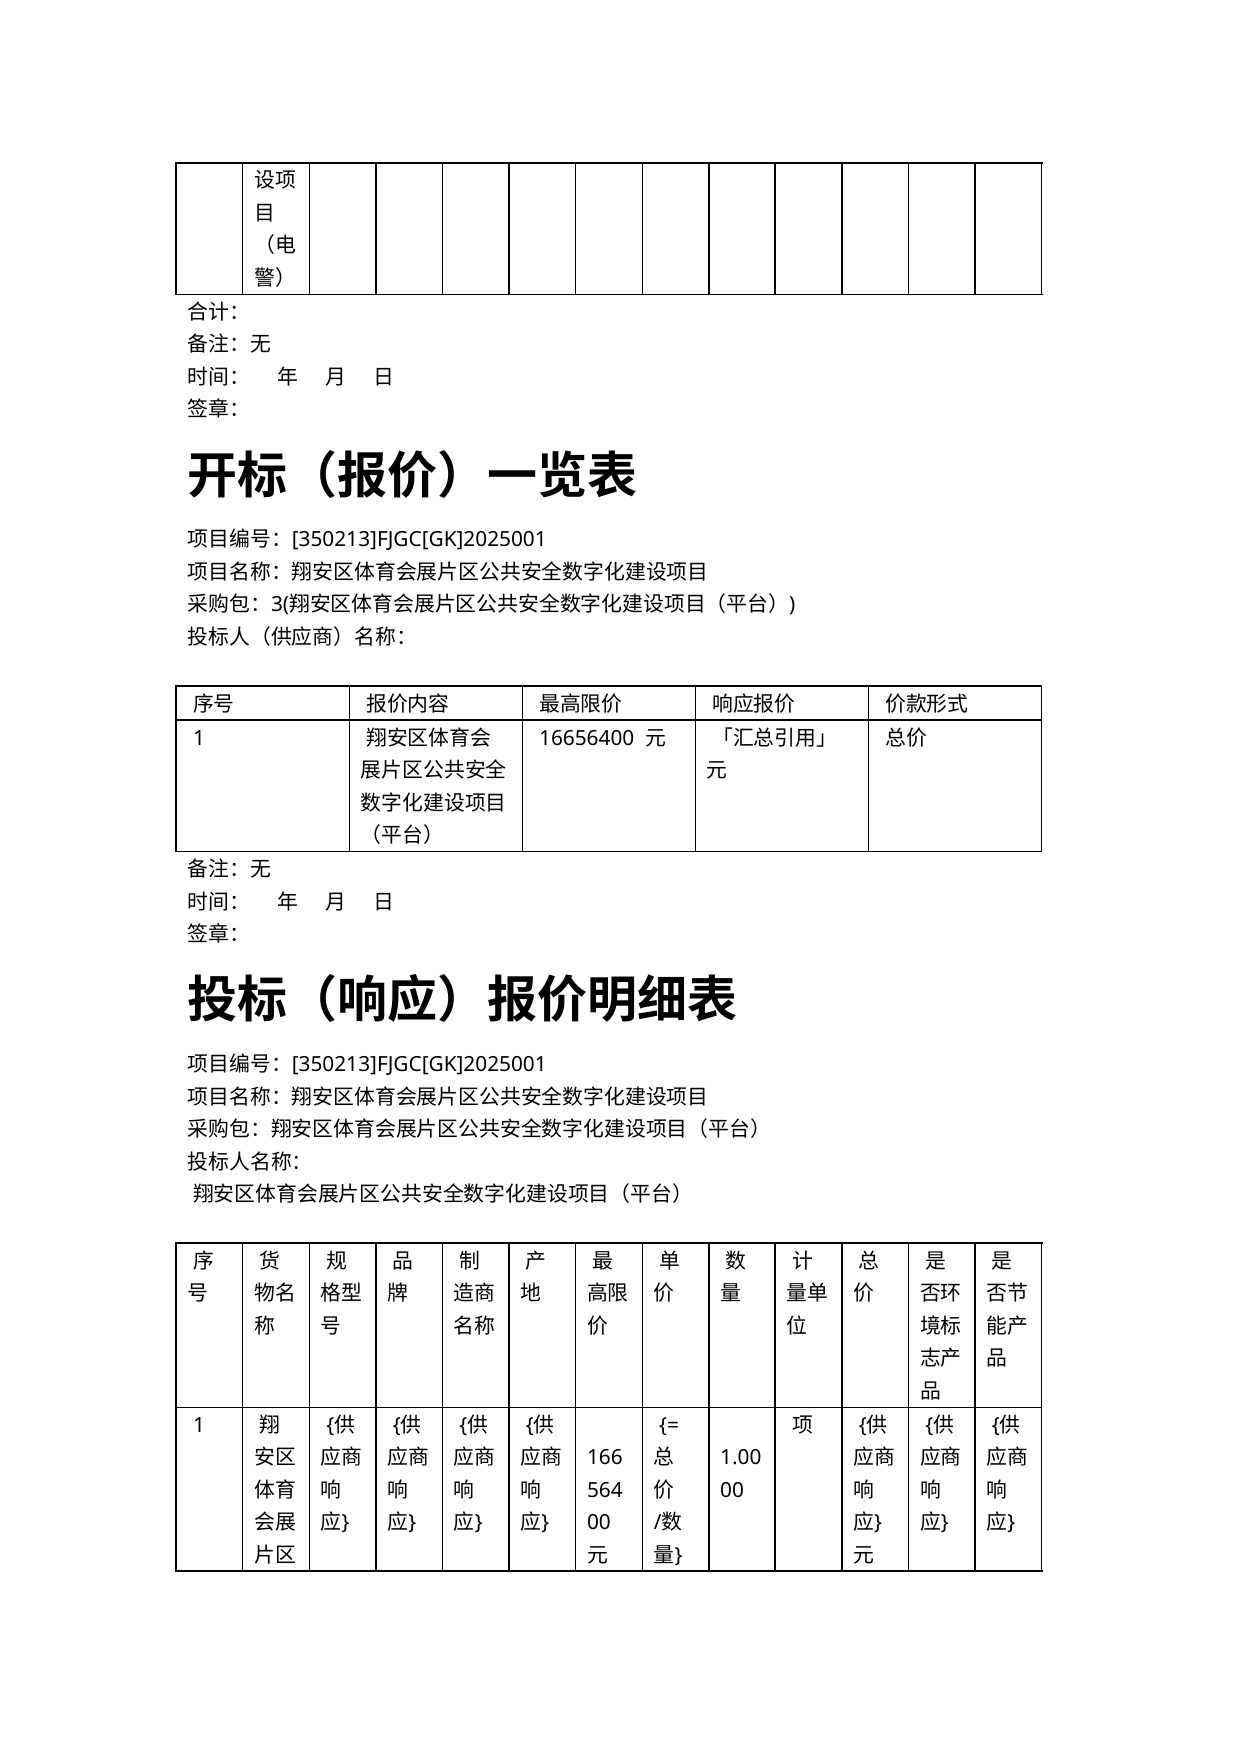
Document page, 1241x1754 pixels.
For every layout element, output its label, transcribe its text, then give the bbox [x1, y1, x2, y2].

text 时间： 年 月 日 [187, 360, 1053, 393]
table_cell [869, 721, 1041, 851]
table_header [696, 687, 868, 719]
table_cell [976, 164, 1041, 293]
text 合计： [187, 295, 1053, 328]
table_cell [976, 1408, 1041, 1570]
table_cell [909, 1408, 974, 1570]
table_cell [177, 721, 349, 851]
text 项目名称：翔安区体育会展片区公共安全数字化建设项目 [187, 1080, 1053, 1112]
text 备注：无 [187, 852, 1053, 885]
text 项目名称：翔安区体育会展片区公共安全数字化建设项目 [187, 555, 1053, 588]
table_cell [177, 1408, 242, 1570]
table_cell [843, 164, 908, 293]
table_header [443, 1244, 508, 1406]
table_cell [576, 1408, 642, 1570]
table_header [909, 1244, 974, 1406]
text 采购包：3(翔安区体育会展片区公共安全数字化建设项目（平台）) [187, 588, 1053, 620]
text 开标（报价）一览表 [187, 425, 1053, 523]
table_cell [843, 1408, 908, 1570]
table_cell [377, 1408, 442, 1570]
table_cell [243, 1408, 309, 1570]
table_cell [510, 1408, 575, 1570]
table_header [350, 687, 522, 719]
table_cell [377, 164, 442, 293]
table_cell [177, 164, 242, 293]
text 备注：无 [187, 328, 1053, 360]
text 时间： 年 月 日 [187, 885, 1053, 917]
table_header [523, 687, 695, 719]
text 项目编号：[350213]FJGC[GK]2025001 [187, 1047, 1053, 1080]
text 投标人名称： [187, 1145, 1053, 1177]
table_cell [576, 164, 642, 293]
text 采购包：翔安区体育会展片区公共安全数字化建设项目（平台） [187, 1112, 1053, 1145]
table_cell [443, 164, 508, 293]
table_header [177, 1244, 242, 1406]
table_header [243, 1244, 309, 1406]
text 项目编号：[350213]FJGC[GK]2025001 [187, 523, 881, 555]
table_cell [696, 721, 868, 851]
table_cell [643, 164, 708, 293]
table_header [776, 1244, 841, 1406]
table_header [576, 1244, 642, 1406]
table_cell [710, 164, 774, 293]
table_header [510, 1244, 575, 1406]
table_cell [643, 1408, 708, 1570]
text 签章： [187, 917, 1053, 950]
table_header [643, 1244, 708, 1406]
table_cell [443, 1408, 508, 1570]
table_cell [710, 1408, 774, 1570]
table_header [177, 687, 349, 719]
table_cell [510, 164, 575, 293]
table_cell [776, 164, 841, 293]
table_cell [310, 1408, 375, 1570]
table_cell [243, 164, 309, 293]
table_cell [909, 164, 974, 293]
text 投标（响应）报价明细表 [187, 950, 1053, 1047]
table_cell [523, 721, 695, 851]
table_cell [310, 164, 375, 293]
text 投标人（供应商）名称： [187, 620, 1053, 653]
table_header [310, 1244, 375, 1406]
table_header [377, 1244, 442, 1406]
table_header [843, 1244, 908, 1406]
text 翔安区体育会展片区公共安全数字化建设项目（平台） [187, 1177, 1053, 1210]
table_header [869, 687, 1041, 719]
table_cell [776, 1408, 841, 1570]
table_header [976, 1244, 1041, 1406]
text 签章： [187, 393, 1053, 425]
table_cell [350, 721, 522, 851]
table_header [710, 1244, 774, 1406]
